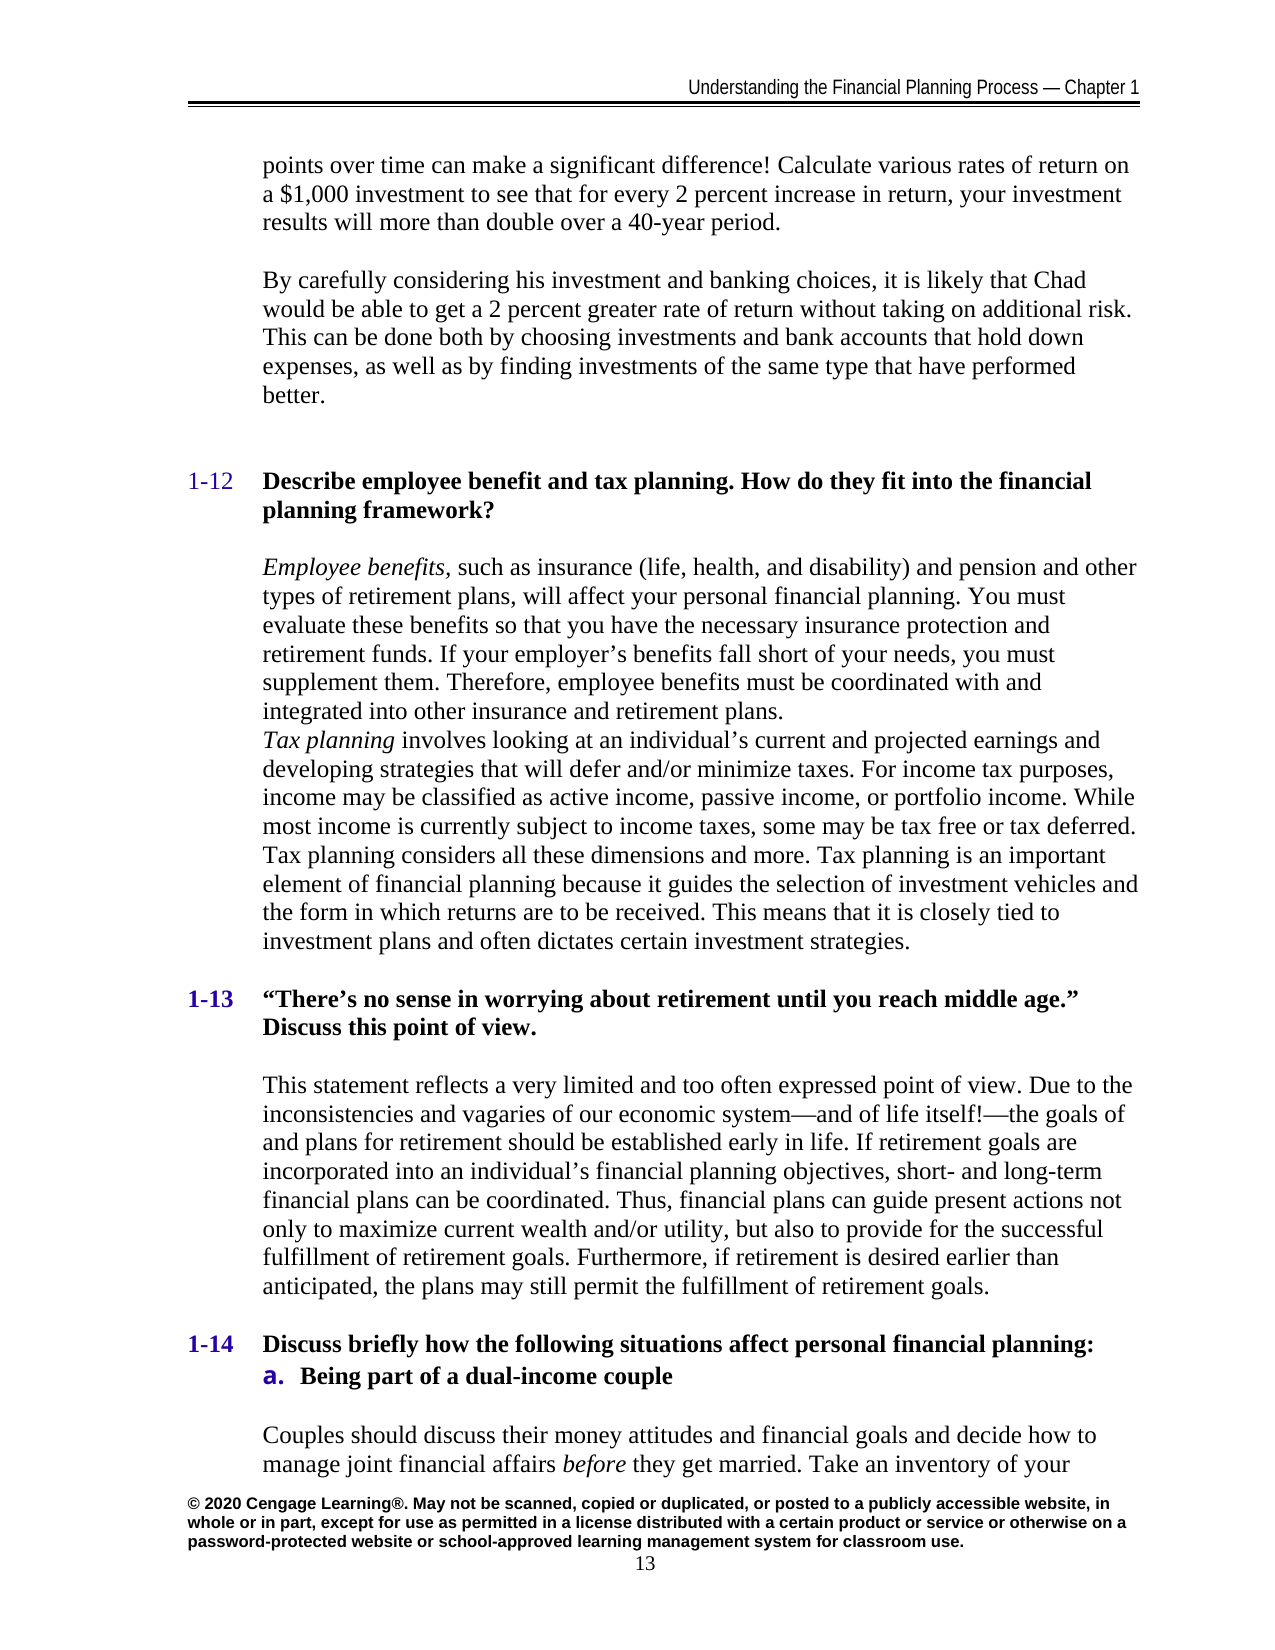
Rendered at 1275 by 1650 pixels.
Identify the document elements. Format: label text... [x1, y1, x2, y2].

list Being part of a dual-income couple [262, 1357, 1140, 1392]
text 1-13 “There’s no sense in worrying about retirement until you reach middle age.” Discuss this point of view. [187, 984, 1140, 1041]
text Tax planning involves looking at an individual’s current and projected earnings and developing strategies that will defer and/or minimize taxes. For income tax purposes, income may be classified as active income, passive income, or portfolio income. While most income is currently subject to income taxes, some may be tax free or tax deferred. Tax planning considers all these dimensions and more. Tax planning is an important element of financial planning because it guides the selection of investment vehicles and the form in which returns are to be received. This means that it is closely tied to investment plans and often dictates certain investment strategies. [262, 725, 1140, 955]
text 1-14 Discuss briefly how the following situations affect personal financial planning: [187, 1329, 1140, 1357]
text This statement reflects a very limited and too often expressed point of view. Due to the inconsistencies and vagaries of our economic system—and of life itself!—the goals of and plans for retirement should be established early in life. If retirement goals are incorporated into an individual’s financial planning objectives, short- and long-term financial plans can be coordinated. Thus, financial plans can guide present actions not only to maximize current wealth and/or utility, but also to provide for the successful fulfillment of retirement goals. Furthermore, if retirement is desired earlier than anticipated, the plans may still permit the fulfillment of retirement goals. [187, 1070, 1140, 1300]
text Employee benefits, such as insurance (life, health, and disability) and pension and other types of retirement plans, will affect your personal financial planning. You must evaluate these benefits so that you have the necessary insurance protection and retirement funds. If your employer’s benefits fall short of your needs, you must supplement them. Therefore, employee benefits must be coordinated with and integrated into other insurance and retirement plans. [187, 552, 1140, 725]
text By carefully considering his investment and banking choices, it is likely that Chad would be able to get a 2 percent greater rate of return without taking on additional risk. This can be done both by choosing investments and bank accounts that hold down expenses, as well as by finding investments of the same type that have performed better. [262, 265, 1140, 409]
text 1-12 Describe employee benefit and tax planning. How do they fit into the financial planning framework? [187, 466, 1140, 524]
